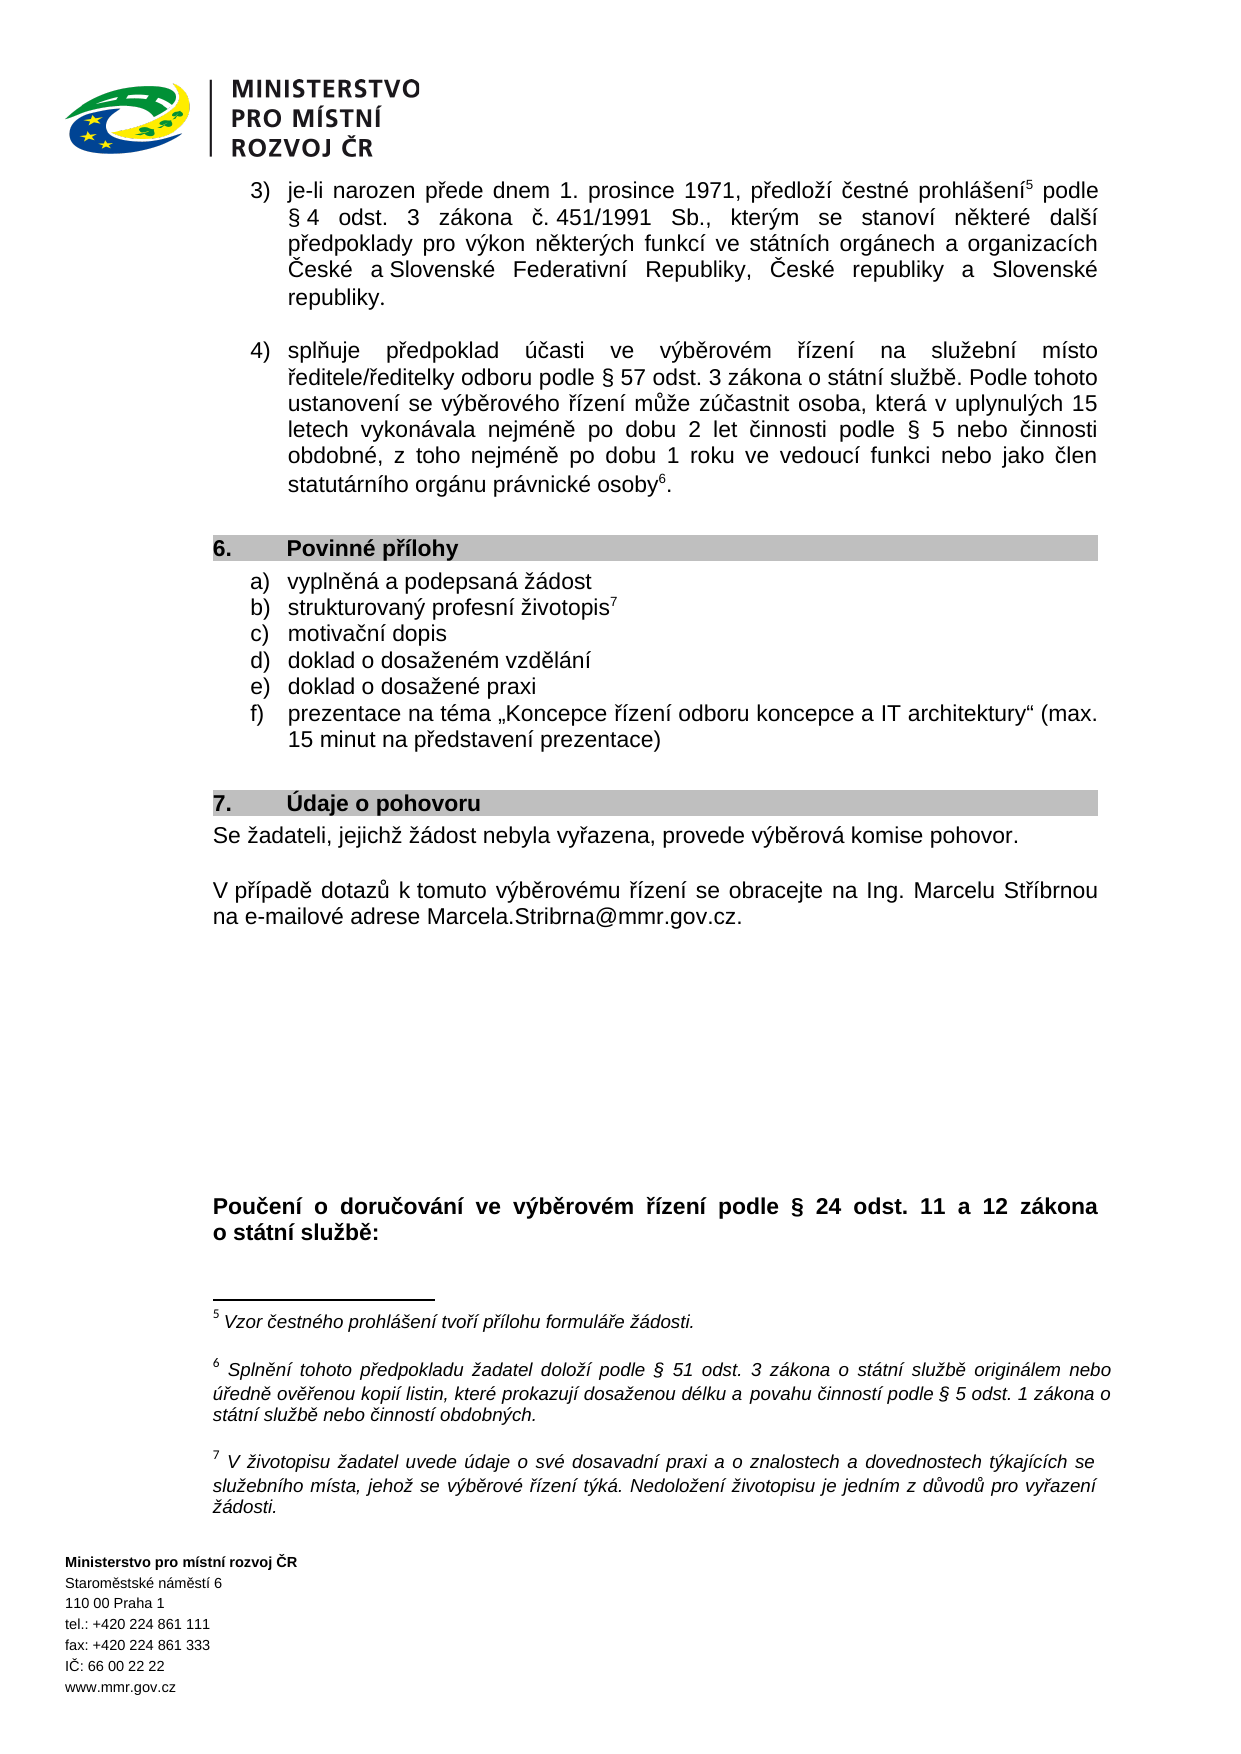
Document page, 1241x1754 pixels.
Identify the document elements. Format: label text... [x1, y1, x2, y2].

list strukturovaný profesní životopis [250, 594, 1098, 620]
text V případě dotazů k tomuto výběrovému řízení se obracejte na Ing. Marcelu Stříbrnou na e-mailové adrese Marcela.Stribrna@mmr.gov.cz. [213, 877, 1098, 929]
text 7. Údaje o pohovoru [213, 790, 1098, 816]
list motivační dopis [250, 620, 1098, 647]
text Poučení o doručování ve výběrovém řízení podle § 24 odst. 11 a 12 zákona o státní službě: [213, 1193, 1098, 1246]
list prezentace na téma „Koncepce řízení odboru koncepce a IT architektury“ (max. 15 minut na představení prezentace) [250, 699, 1098, 752]
list doklad o dosažené praxi [250, 673, 1098, 699]
list doklad o dosaženém vzdělání [250, 647, 1098, 673]
list je-li narozen přede dnem 1. prosince 1971, předloží čestné prohlášení podle § 4 odst. 3 zákona č. 451/1991 Sb., kterým se stanoví některé další předpoklady pro výkon některých funkcí ve státních orgánech a organizacích České a Slovenské Federativní Republiky, České republiky a Slovenské republiky. [250, 177, 1098, 311]
list vyplněná a podepsaná žádost [250, 568, 1098, 594]
subtitle 6. Povinné přílohy [213, 535, 1098, 561]
list splňuje předpoklad účasti ve výběrovém řízení na služební místo ředitele/ředitelky odboru podle § 57 odst. 3 zákona o státní službě. Podle tohoto ustanovení se výběrového řízení může zúčastnit osoba, která v uplynulých 15 letech vykonávala nejméně po dobu 2 let činnosti podle § 5 nebo činnosti obdobné, z toho nejméně po dobu 1 roku ve vedoucí funkci nebo jako člen statutárního orgánu právnické osoby. [250, 337, 1098, 498]
picture [65, 79, 420, 157]
text Se žadateli, jejichž žádost nebyla vyřazena, provede výběrová komise pohovor. [213, 822, 1098, 849]
